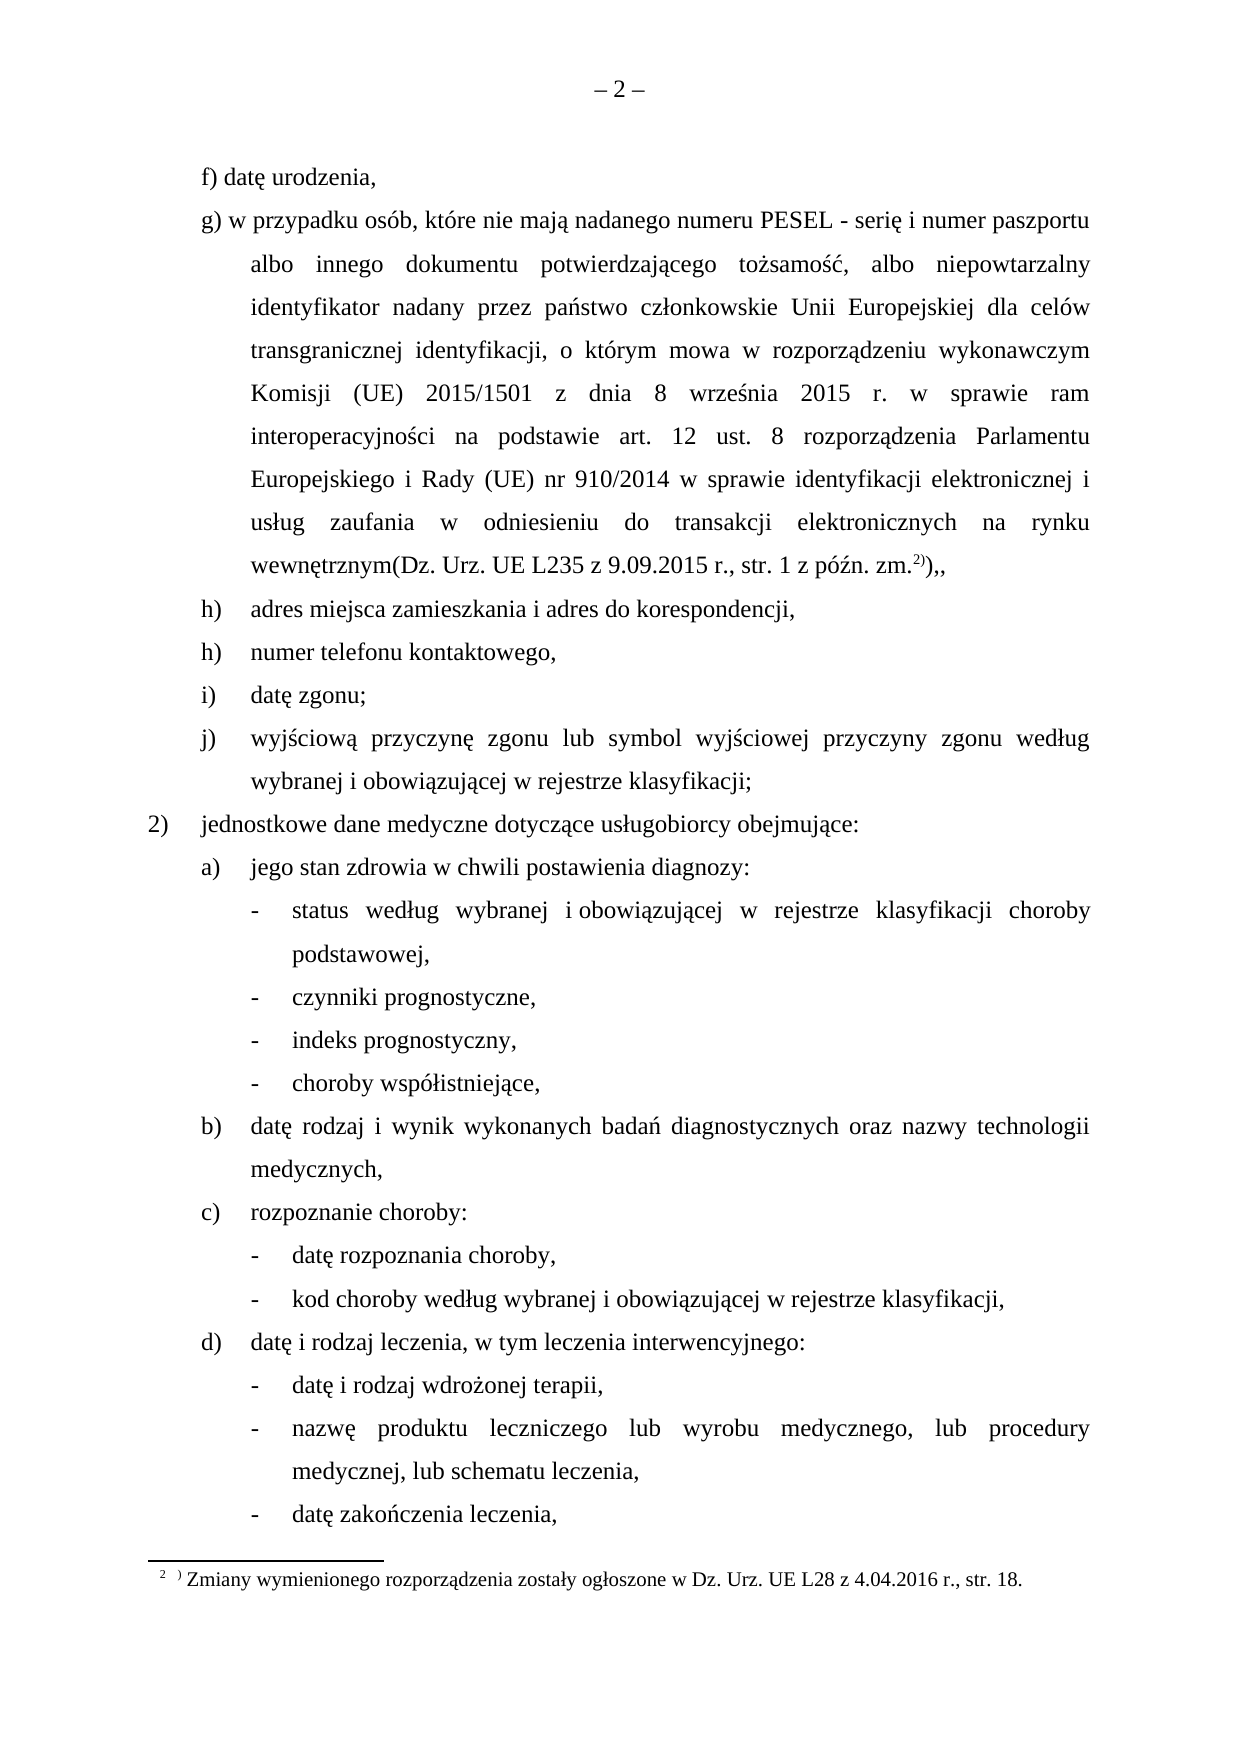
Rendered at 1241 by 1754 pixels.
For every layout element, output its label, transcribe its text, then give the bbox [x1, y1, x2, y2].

text h) numer telefonu kontaktowego, [201, 637, 1091, 666]
text f) datę urodzenia, [201, 162, 1091, 191]
text - choroby współistniejące, [251, 1068, 1091, 1097]
text - datę zakończenia leczenia, [251, 1499, 1091, 1528]
text i) datę zgonu; [201, 680, 1091, 709]
text - kod choroby według wybranej i obowiązującej w rejestrze klasyfikacji, [251, 1284, 1091, 1312]
text h) adres miejsca zamieszkania i adres do korespondencji, [201, 594, 1091, 622]
text - czynniki prognostyczne, [251, 982, 1091, 1011]
text - nazwę produktu leczniczego lub wyrobu medycznego, lub procedury medycznej, lub schematu leczenia, [251, 1413, 1091, 1485]
text j) wyjściową przyczynę zgonu lub symbol wyjściowej przyczyny zgonu według wybranej i obowiązującej w rejestrze klasyfikacji; [201, 723, 1091, 795]
text d) datę i rodzaj leczenia, w tym leczenia interwencyjnego: [201, 1327, 1091, 1356]
text a) jego stan zdrowia w chwili postawienia diagnozy: [201, 852, 1091, 881]
text g) w przypadku osób, które nie mają nadanego numeru PESEL - serię i numer paszportu albo innego dokumentu potwierdzającego tożsamość, albo niepowtarzalny identyfikator nadany przez państwo członkowskie Unii Europejskiej dla celów transgranicznej identyfikacji, o którym mowa w rozporządzeniu wykonawczym Komisji (UE) 2015/1501 z dnia 8 września 2015 r. w sprawie ram interoperacyjności na podstawie art. 12 ust. 8 rozporządzenia Parlamentu Europejskiego i Rady (UE) nr 910/2014 w sprawie identyfikacji elektronicznej i usług zaufania w odniesieniu do transakcji elektronicznych na rynku wewnętrznym(Dz. Urz. UE L235 z 9.09.2015 r., str. 1 z późn. zm.)),, [201, 206, 1091, 579]
text c) rozpoznanie choroby: [201, 1197, 1091, 1226]
text - datę i rodzaj wdrożonej terapii, [251, 1370, 1091, 1399]
text - datę rozpoznania choroby, [251, 1241, 1091, 1269]
text - indeks prognostyczny, [251, 1025, 1091, 1054]
text - status według wybranej i obowiązującej w rejestrze klasyfikacji choroby podstawowej, [251, 896, 1091, 967]
text b) datę rodzaj i wynik wykonanych badań diagnostycznych oraz nazwy technologii medycznych, [201, 1111, 1091, 1183]
text 2) jednostkowe dane medyczne dotyczące usługobiorcy obejmujące: [148, 809, 1091, 838]
